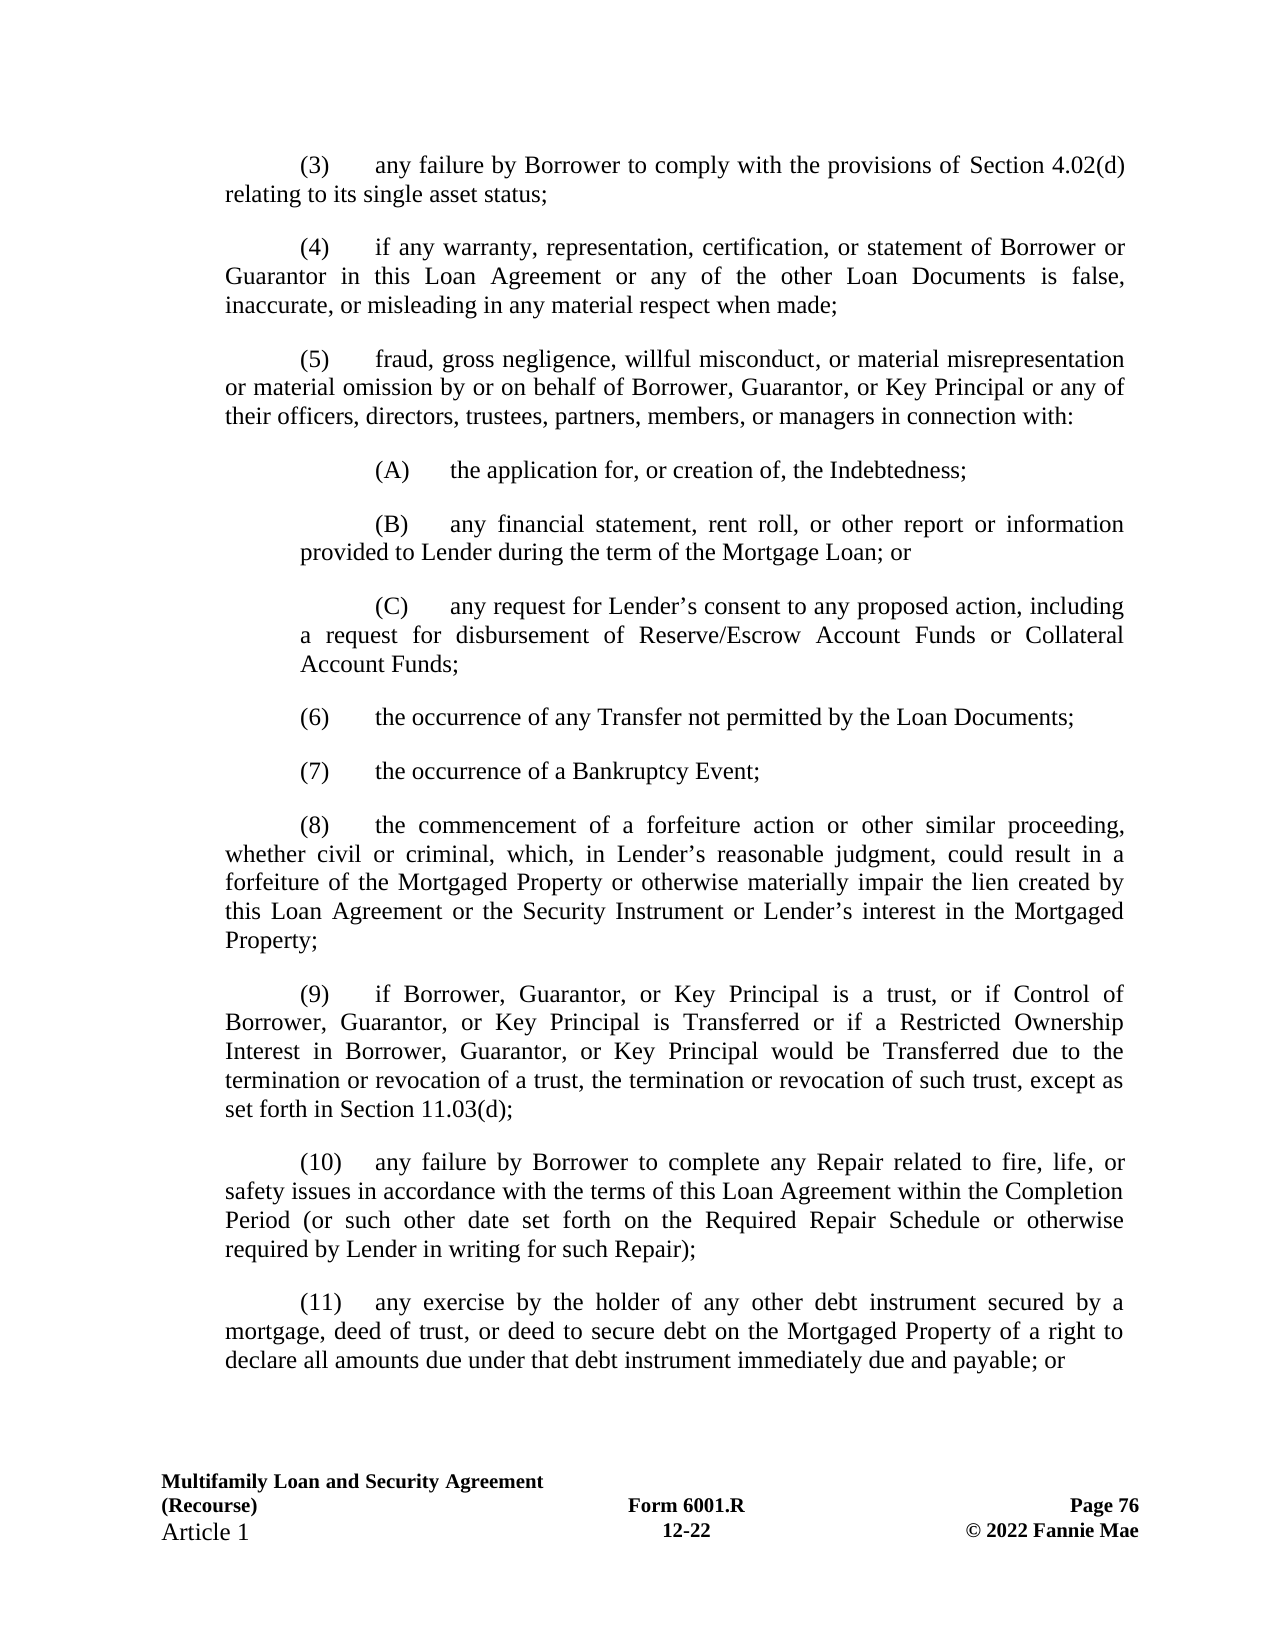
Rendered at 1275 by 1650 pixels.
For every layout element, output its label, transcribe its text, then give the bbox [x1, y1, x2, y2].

subtitle any failure by Borrower to complete any Repair related to fire, life, or safety issues in accordance with the terms of this Loan Agreement within the Completion Period (or such other date set forth on the Required Repair Schedule or otherwise required by Lender in writing for such Repair); [225, 1147, 1125, 1262]
subtitle the occurrence of a Bankruptcy Event; [225, 756, 1125, 785]
subtitle any financial statement, rent roll, or other report or information provided to Lender during the term of the Mortgage Loan; or [300, 509, 1125, 566]
subtitle if Borrower, Guarantor, or Key Principal is a trust, or if Control of Borrower, Guarantor, or Key Principal is Transferred or if a Restricted Ownership Interest in Borrower, Guarantor, or Key Principal would be Transferred due to the termination or revocation of a trust, the termination or revocation of such trust, except as set forth in Section 11.03(d); [225, 979, 1125, 1122]
subtitle any request for Lender’s consent to any proposed action, including a request for disbursement of Reserve/Escrow Account Funds or Collateral Account Funds; [300, 591, 1125, 677]
subtitle if any warranty, representation, certification, or statement of Borrower or Guarantor in this Loan Agreement or any of the other Loan Documents is false, inaccurate, or misleading in any material respect when made; [225, 232, 1125, 319]
subtitle any failure by Borrower to comply with the provisions of Section 4.02(d) relating to its single asset status; [225, 150, 1125, 207]
subtitle the application for, or creation of, the Indebtedness; [300, 455, 1125, 484]
subtitle the occurrence of any Transfer not permitted by the Loan Documents; [225, 702, 1125, 731]
subtitle any exercise by the holder of any other debt instrument secured by a mortgage, deed of trust, or deed to secure debt on the Mortgaged Property of a right to declare all amounts due under that debt instrument immediately due and payable; or [225, 1287, 1125, 1374]
subtitle fraud, gross negligence, willful misconduct, or material misrepresentation or material omission by or on behalf of Borrower, Guarantor, or Key Principal or any of their officers, directors, trustees, partners, members, or managers in connection with: [225, 344, 1125, 430]
subtitle the commencement of a forfeiture action or other similar proceeding, whether civil or criminal, which, in Lender’s reasonable judgment, could result in a forfeiture of the Mortgaged Property or otherwise materially impair the lien created by this Loan Agreement or the Security Instrument or Lender’s interest in the Mortgaged Property; [225, 810, 1125, 954]
